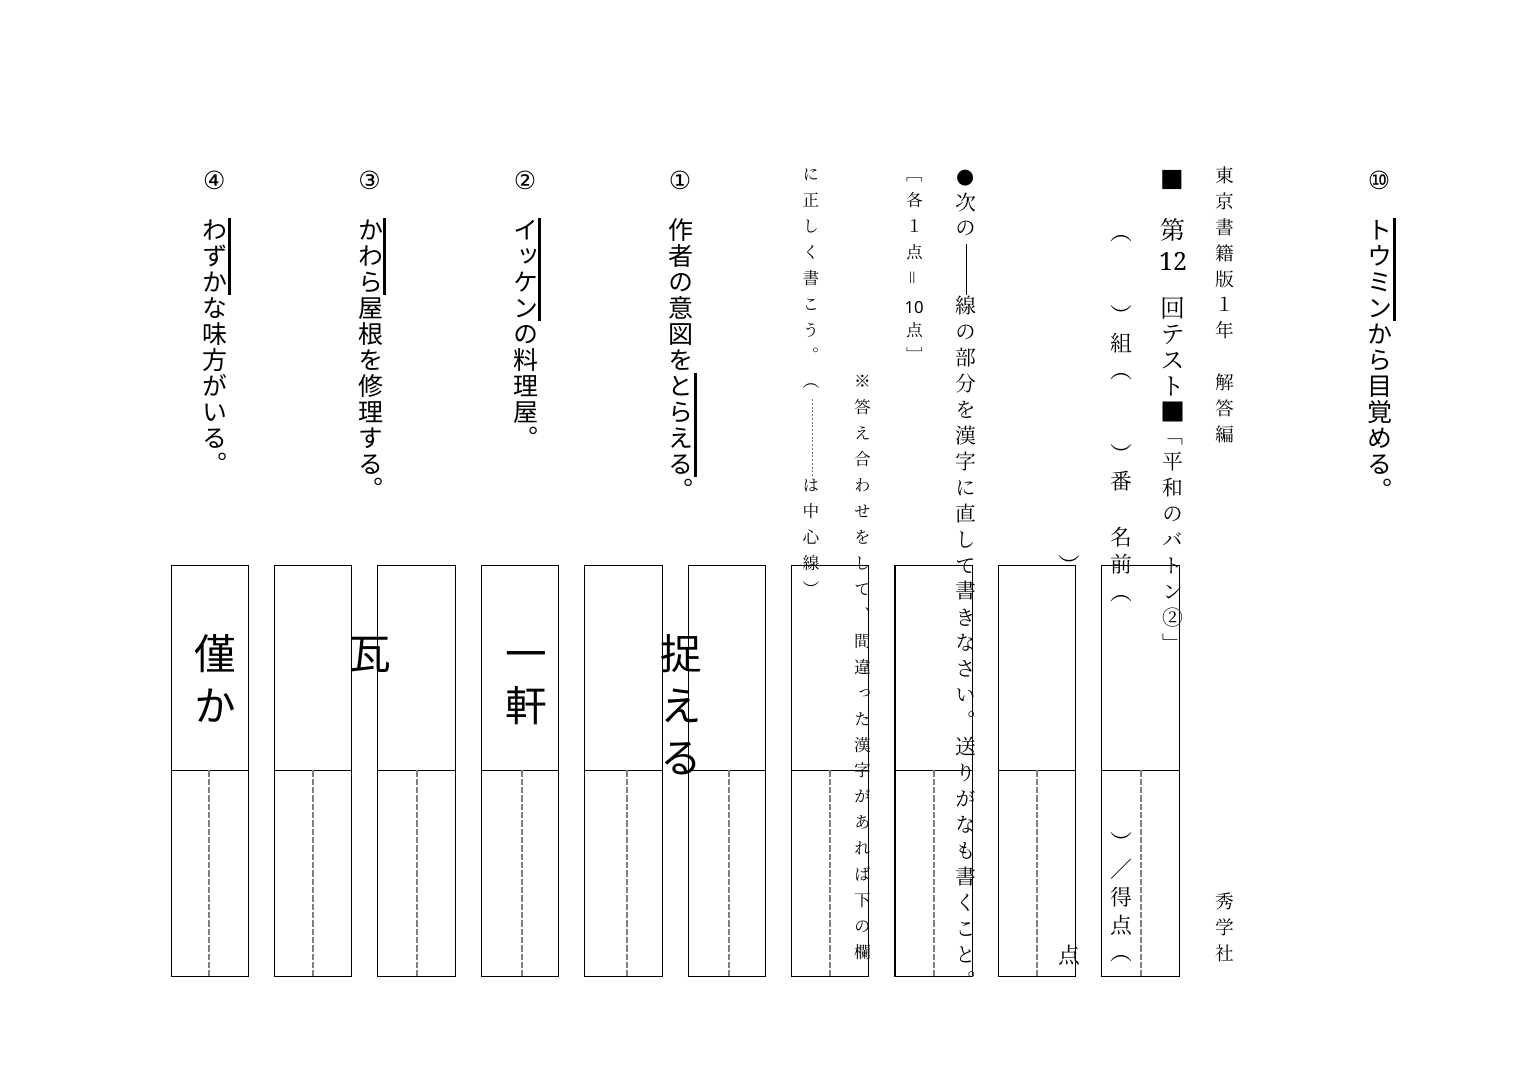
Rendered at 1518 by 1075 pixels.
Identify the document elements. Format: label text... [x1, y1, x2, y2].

text ■第12回テスト■「平和のバトン②」 [1147, 166, 1199, 969]
text ③かわら屋根を修理する。 瓦 [319, 166, 422, 969]
text ●次の 線の部分を漢字に直して書きなさい。送りがなも書くこと。［各１点＝10点］ [888, 166, 992, 969]
text 東京書籍版１年 解答編 秀学社 [1199, 166, 1251, 969]
text ※答え合わせをして、間違った漢字があれば下の欄に正しく書こう。（ は中心線） [785, 166, 888, 969]
text ④わずかな味方がいる。 僅か [163, 166, 267, 969]
text ⑩トウミンから目覚める。 [1354, 166, 1406, 969]
text （ ）組（ ）番 名前（ ）／得点（ ）点 [1043, 166, 1147, 969]
text ②イッケンの料理屋。 一軒 [474, 166, 578, 969]
text ①作者の意図をとらえる。 捉える [629, 166, 733, 969]
